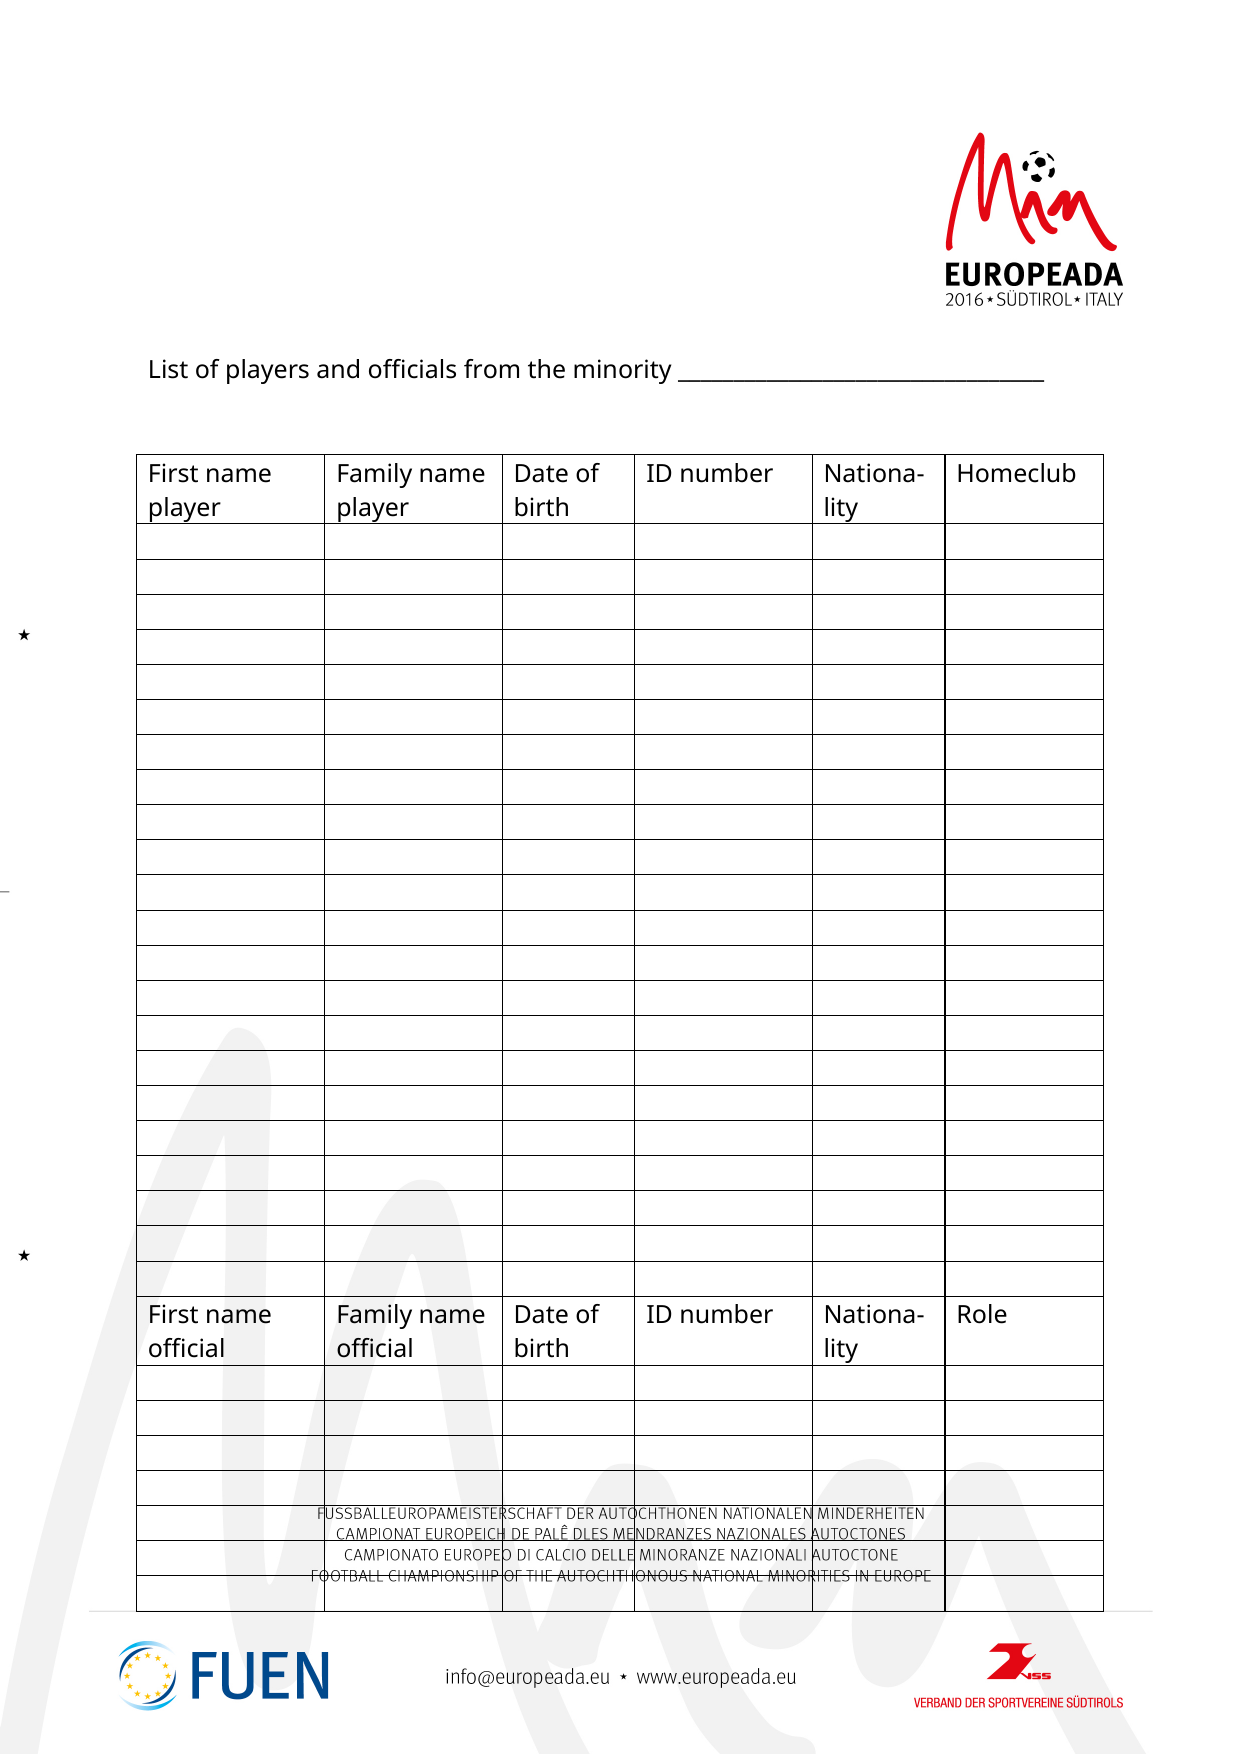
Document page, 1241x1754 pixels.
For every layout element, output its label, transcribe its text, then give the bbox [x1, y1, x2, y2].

table_cell [503, 735, 634, 769]
table_cell [635, 911, 812, 944]
table_cell [503, 1016, 634, 1050]
table_cell [946, 1541, 1103, 1575]
table_cell [635, 1541, 812, 1575]
table_cell [635, 1191, 812, 1225]
table_cell [635, 1016, 812, 1050]
table_cell [503, 840, 634, 874]
table_cell [137, 911, 324, 944]
table_cell [635, 1366, 812, 1400]
table_cell [813, 1156, 944, 1190]
table_cell [635, 1051, 812, 1085]
table_cell [813, 1226, 944, 1261]
table_cell [635, 1226, 812, 1261]
table_cell [946, 665, 1103, 699]
table_cell [635, 735, 812, 769]
table_cell [503, 1366, 634, 1400]
table_cell [137, 1541, 324, 1575]
table_cell [137, 1366, 324, 1400]
table_cell [137, 1262, 324, 1296]
table_cell [635, 1401, 812, 1435]
table_cell [946, 1226, 1103, 1261]
table_cell [635, 946, 812, 980]
table_cell [635, 1471, 812, 1505]
table_header Nationa- lity [813, 455, 944, 523]
table_cell [635, 1086, 812, 1120]
table_cell [137, 770, 324, 804]
table_cell [946, 560, 1103, 593]
table_cell [946, 1506, 1103, 1540]
table_cell [946, 595, 1103, 629]
table_cell [813, 1576, 944, 1611]
table_cell ID number [635, 1297, 812, 1365]
table_cell [946, 1471, 1103, 1505]
table_cell [325, 665, 502, 699]
table_cell [635, 770, 812, 804]
table_cell [137, 630, 324, 664]
table_cell [813, 1016, 944, 1050]
table_cell [503, 1226, 634, 1261]
table_cell [137, 1471, 324, 1505]
table_cell [137, 665, 324, 699]
table_header Family name player [325, 455, 502, 523]
table_cell [813, 805, 944, 839]
table_cell [137, 1576, 324, 1611]
table_cell [635, 524, 812, 558]
table_cell [503, 665, 634, 699]
table_cell [946, 735, 1103, 769]
table_cell [813, 595, 944, 629]
table_cell [946, 770, 1103, 804]
table_cell [813, 840, 944, 874]
table_cell [813, 1541, 944, 1575]
table_cell [137, 1436, 324, 1470]
table_cell [137, 946, 324, 980]
table_cell [813, 1506, 944, 1540]
table_cell [635, 840, 812, 874]
table_cell [325, 1506, 502, 1540]
table_cell [325, 735, 502, 769]
table_cell [813, 1471, 944, 1505]
table_cell [325, 560, 502, 593]
table_cell [503, 875, 634, 909]
table_cell [635, 700, 812, 734]
table_cell [137, 1506, 324, 1540]
table_cell [503, 770, 634, 804]
table_cell [503, 805, 634, 839]
table_cell [946, 840, 1103, 874]
table_cell [503, 1262, 634, 1296]
table_cell [325, 805, 502, 839]
table_cell [813, 875, 944, 909]
table_cell [325, 1262, 502, 1296]
table_cell [946, 981, 1103, 1015]
table_cell [946, 1366, 1103, 1400]
table_cell [635, 981, 812, 1015]
table_cell [503, 1471, 634, 1505]
table_cell [137, 981, 324, 1015]
table_cell [813, 1436, 944, 1470]
table_cell [325, 770, 502, 804]
table_cell [325, 1366, 502, 1400]
table_cell [635, 1121, 812, 1155]
table_cell [325, 1576, 502, 1611]
text List of players and officials from the minority _________________________________ [148, 352, 1093, 386]
table_header Homeclub [946, 455, 1103, 523]
table_cell [946, 875, 1103, 909]
table_cell [325, 1051, 502, 1085]
table_cell [325, 875, 502, 909]
table_cell [137, 840, 324, 874]
table_cell [325, 1016, 502, 1050]
table_cell First name official [137, 1297, 324, 1365]
table_cell [946, 1086, 1103, 1120]
table_cell [137, 805, 324, 839]
table_cell [813, 1086, 944, 1120]
table_cell Date of birth [503, 1297, 634, 1365]
table_cell [137, 700, 324, 734]
table_cell [137, 595, 324, 629]
table_cell [325, 1156, 502, 1190]
table_cell [946, 946, 1103, 980]
table_cell [503, 1506, 634, 1540]
table_cell [946, 1262, 1103, 1296]
table_cell [325, 1121, 502, 1155]
table_cell [813, 981, 944, 1015]
table_cell [503, 1436, 634, 1470]
table_cell [325, 1401, 502, 1435]
table_cell [946, 630, 1103, 664]
table_cell [137, 1226, 324, 1261]
table_cell [137, 560, 324, 593]
table_cell [813, 1121, 944, 1155]
table_cell [503, 1401, 634, 1435]
table_cell [946, 805, 1103, 839]
table_cell [635, 805, 812, 839]
table_cell [503, 1086, 634, 1120]
table_cell [946, 524, 1103, 558]
table_cell [635, 665, 812, 699]
table_cell [503, 946, 634, 980]
table_cell [325, 1541, 502, 1575]
table_cell [503, 1576, 634, 1611]
table_cell [635, 1436, 812, 1470]
table_cell [635, 1156, 812, 1190]
table_cell [503, 560, 634, 593]
table_cell [813, 911, 944, 944]
table_cell [946, 1401, 1103, 1435]
table_cell [946, 1051, 1103, 1085]
table_cell [137, 1121, 324, 1155]
table_cell [137, 1191, 324, 1225]
table_cell [325, 524, 502, 558]
table_cell [325, 946, 502, 980]
table_cell [137, 735, 324, 769]
table_cell [813, 770, 944, 804]
table_cell [503, 700, 634, 734]
table_cell [813, 1366, 944, 1400]
table_cell [503, 1156, 634, 1190]
table_header First name player [137, 455, 324, 523]
table_cell [813, 1401, 944, 1435]
table_cell Nationa- lity [813, 1297, 944, 1365]
picture [0, 14, 1241, 1754]
table_cell [137, 1401, 324, 1435]
table_cell [325, 1191, 502, 1225]
table_cell [503, 1541, 634, 1575]
table_cell [137, 524, 324, 558]
table_cell [635, 1506, 812, 1540]
table_cell [635, 560, 812, 593]
table_cell [325, 630, 502, 664]
table_cell [137, 875, 324, 909]
table_cell [137, 1016, 324, 1050]
table_cell [325, 700, 502, 734]
table_cell [503, 1051, 634, 1085]
table_cell [813, 946, 944, 980]
table_cell [325, 1086, 502, 1120]
table_cell [503, 911, 634, 944]
table_cell [635, 875, 812, 909]
table_cell [635, 1262, 812, 1296]
table_cell [137, 1086, 324, 1120]
table_cell [813, 630, 944, 664]
table_cell [325, 981, 502, 1015]
table_cell [137, 1156, 324, 1190]
table_cell [325, 1226, 502, 1261]
table_cell [503, 1121, 634, 1155]
table_cell [813, 700, 944, 734]
table_cell [137, 1051, 324, 1085]
table_cell [946, 1436, 1103, 1470]
table_cell [946, 1016, 1103, 1050]
table_cell [635, 630, 812, 664]
table_cell [946, 911, 1103, 944]
table_cell [813, 524, 944, 558]
table_cell Role [946, 1297, 1103, 1365]
table_cell [813, 665, 944, 699]
table_cell [946, 1156, 1103, 1190]
table_cell [813, 735, 944, 769]
table_cell [946, 1576, 1103, 1611]
table_cell [503, 595, 634, 629]
table_cell [325, 595, 502, 629]
table_cell [325, 1436, 502, 1470]
table_cell [813, 1262, 944, 1296]
table_cell [503, 524, 634, 558]
table_cell [325, 911, 502, 944]
table_cell [325, 1471, 502, 1505]
table_cell [635, 1576, 812, 1611]
table_cell [813, 560, 944, 593]
table_cell [946, 1191, 1103, 1225]
table_cell [503, 1191, 634, 1225]
table_cell [325, 840, 502, 874]
table_cell Family name official [325, 1297, 502, 1365]
table_header Date of birth [503, 455, 634, 523]
table_cell [813, 1051, 944, 1085]
table_cell [503, 630, 634, 664]
table_cell [635, 595, 812, 629]
table_header ID number [635, 455, 812, 523]
table_cell [813, 1191, 944, 1225]
table_cell [946, 700, 1103, 734]
table_cell [946, 1121, 1103, 1155]
table_cell [503, 981, 634, 1015]
